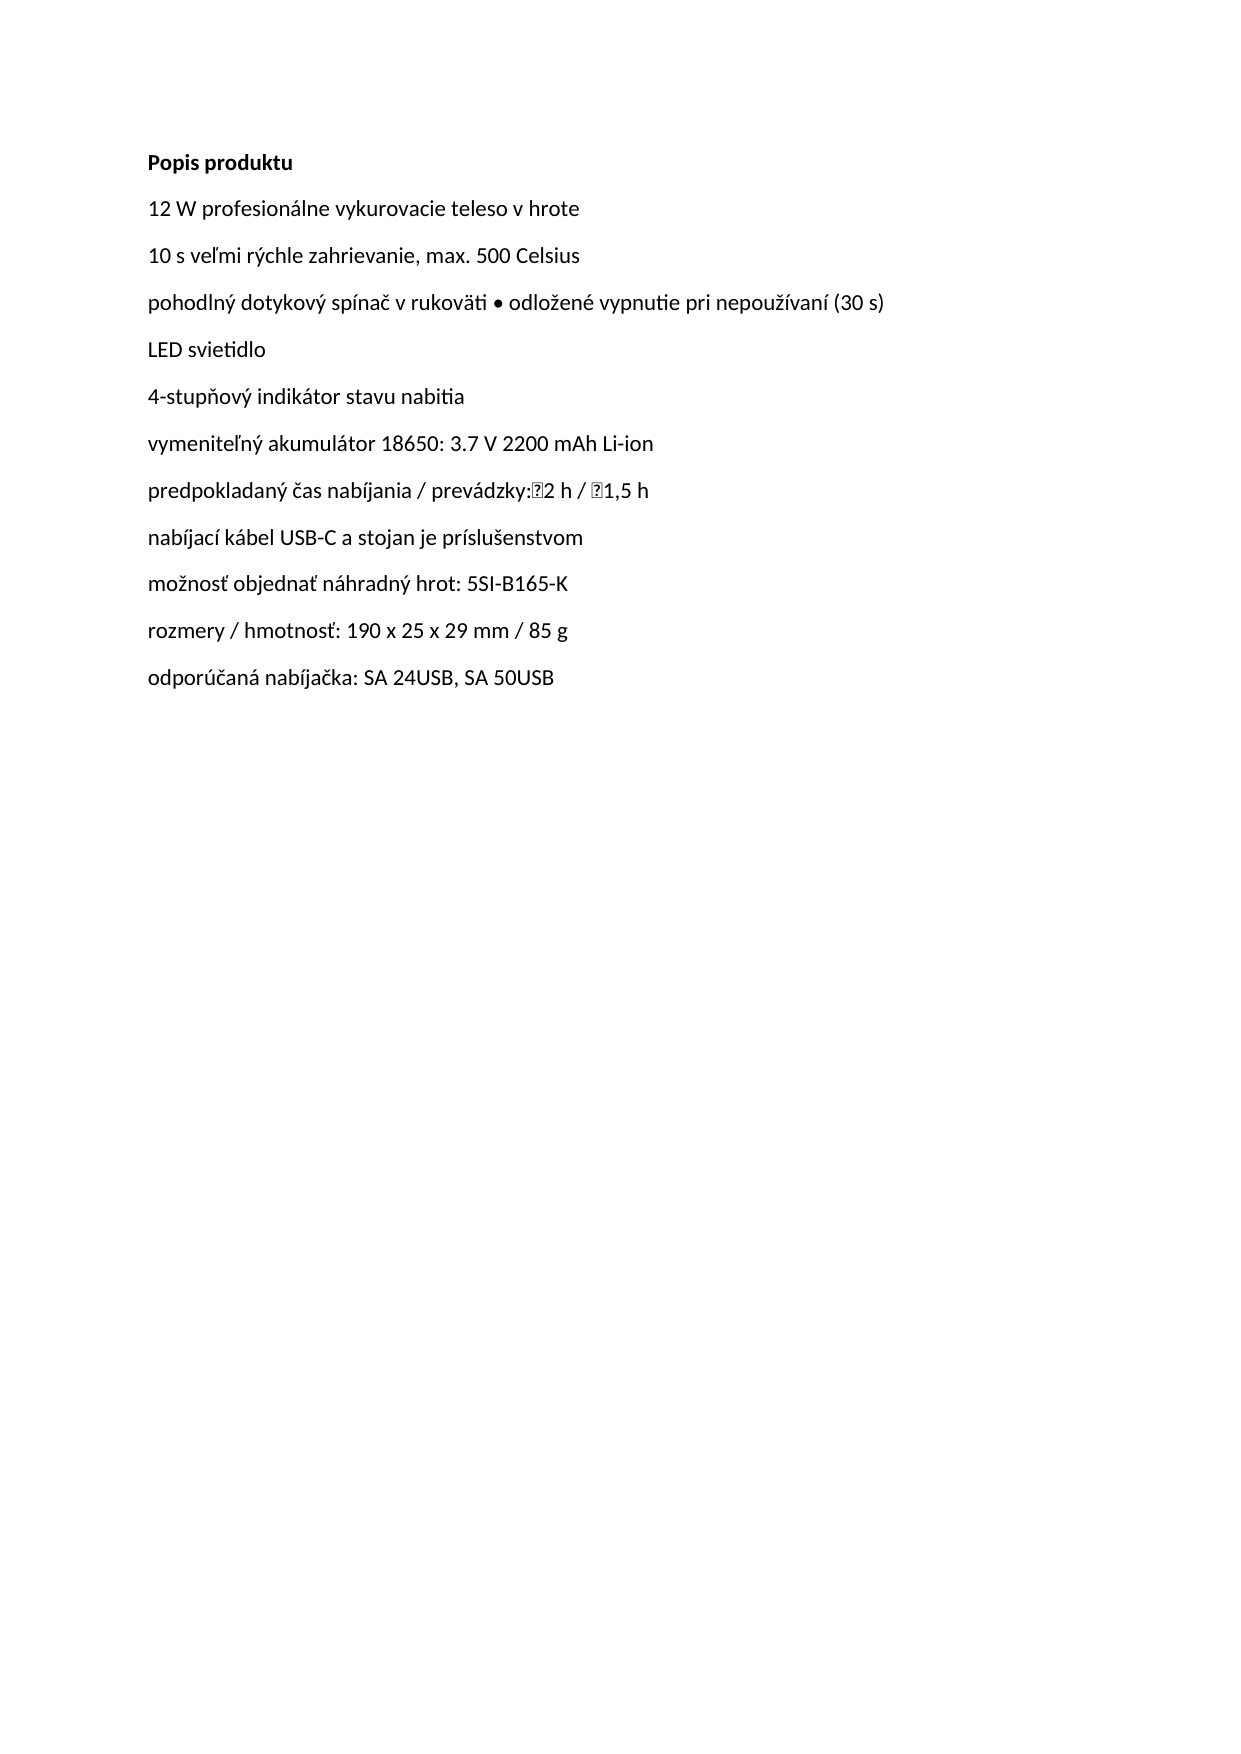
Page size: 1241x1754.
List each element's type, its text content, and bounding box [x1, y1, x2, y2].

text rozmery / hmotnosť: 190 x 25 x 29 mm / 85 g [148, 616, 1093, 644]
text 4-stupňový indikátor stavu nabitia [148, 382, 1093, 410]
text LED svietidlo [148, 335, 1093, 363]
text 10 s veľmi rýchle zahrievanie, max. 500 Celsius [148, 241, 1093, 269]
text odporúčaná nabíjačka: SA 24USB, SA 50USB [148, 663, 1093, 691]
text pohodlný dotykový spínač v rukoväti • odložené vypnutie pri nepoužívaní (30 s) [148, 288, 1093, 316]
text Popis produktu [148, 148, 1093, 176]
text 12 W profesionálne vykurovacie teleso v hrote [148, 194, 1093, 222]
text vymeniteľný akumulátor 18650: 3.7 V 2200 mAh Li-ion [148, 429, 1093, 457]
text nabíjací kábel USB-C a stojan je príslušenstvom [148, 523, 1093, 551]
text predpokladaný čas nabíjania / prevádzky:2 h / 1,5 h [148, 476, 1093, 504]
text možnosť objednať náhradný hrot: 5SI-B165-K [148, 569, 1093, 597]
